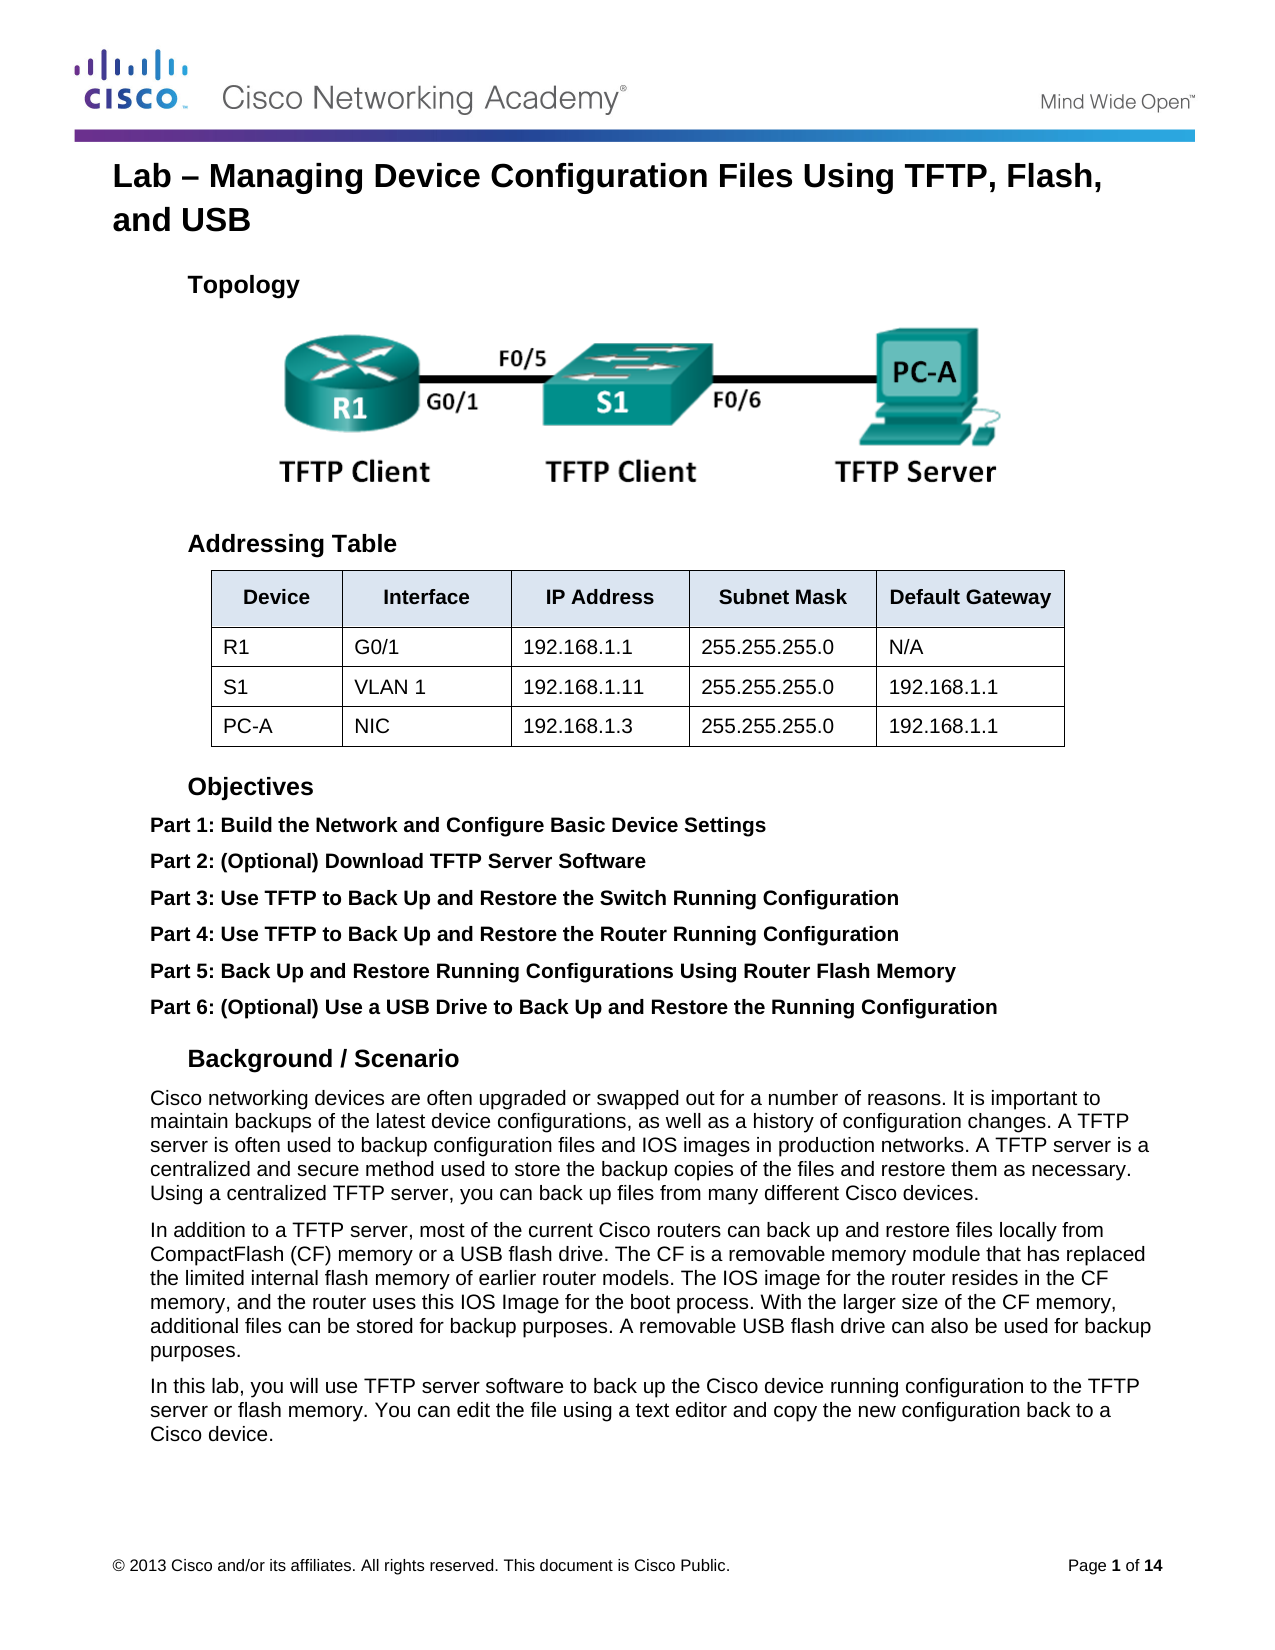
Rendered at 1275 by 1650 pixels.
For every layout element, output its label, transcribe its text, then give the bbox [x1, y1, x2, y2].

text Part 3: Use TFTP to Back Up and Restore the Switch Running Configuration [150, 886, 1162, 910]
table_cell G0/1 [343, 628, 511, 666]
table_cell 255.255.255.0 [690, 667, 876, 706]
table_cell PC-A [212, 707, 342, 746]
table_cell 192.168.1.3 [512, 707, 689, 746]
title Lab – Managing Device Configuration Files Using TFTP, Flash, and USB [112, 156, 1162, 239]
table_cell N/A [877, 628, 1064, 666]
table_cell 192.168.1.11 [512, 667, 689, 706]
text In this lab, you will use TFTP server software to back up the Cisco device running configuration to the TFTP server or flash memory. You can edit the file using a text editor and copy the new configuration back to a Cisco device. [150, 1374, 1162, 1446]
text Part 6: (Optional) Use a USB Drive to Back Up and Restore the Running Configuration [150, 995, 1162, 1019]
table_cell 255.255.255.0 [690, 628, 876, 666]
table_header Subnet Mask [690, 571, 876, 626]
table_cell S1 [212, 667, 342, 706]
table_cell NIC [343, 707, 511, 746]
table_header Interface [343, 571, 511, 626]
picture [0, 30, 1273, 142]
table_cell 192.168.1.1 [877, 707, 1064, 746]
table_cell 255.255.255.0 [690, 707, 876, 746]
table_cell VLAN 1 [343, 667, 511, 706]
table_header IP Address [512, 571, 689, 626]
table_header Device [212, 571, 342, 626]
table_cell 192.168.1.1 [512, 628, 689, 666]
table_cell R1 [212, 628, 342, 666]
text Addressing Table [112, 529, 1162, 558]
text Part 2: (Optional) Download TFTP Server Software [150, 849, 1162, 873]
text Topology [112, 269, 1162, 298]
text In addition to a TFTP server, most of the current Cisco routers can back up and restore files locally from CompactFlash (CF) memory or a USB flash drive. The CF is a removable memory module that has replaced the limited internal flash memory of earlier router models. The IOS image for the router resides in the CF memory, and the router uses this IOS Image for the boot process. With the larger size of the CF memory, additional files can be stored for backup purposes. A removable USB flash drive can also be used for backup purposes. [150, 1218, 1162, 1361]
text Background / Scenario [112, 1044, 1162, 1073]
text Part 4: Use TFTP to Back Up and Restore the Router Running Configuration [150, 922, 1162, 946]
text Part 5: Back Up and Restore Running Configurations Using Router Flash Memory [150, 959, 1162, 983]
table_header Default Gateway [877, 571, 1064, 626]
table_cell 192.168.1.1 [877, 667, 1064, 706]
text Part 1: Build the Network and Configure Basic Device Settings [150, 813, 1162, 837]
picture [257, 323, 1018, 501]
text Objectives [112, 772, 1162, 800]
text Cisco networking devices are often upgraded or swapped out for a number of reasons. It is important to maintain backups of the latest device configurations, as well as a history of configuration changes. A TFTP server is often used to backup configuration files and IOS images in production networks. A TFTP server is a centralized and secure method used to store the backup copies of the files and restore them as necessary. Using a centralized TFTP server, you can back up files from many different Cisco devices. [150, 1085, 1162, 1205]
